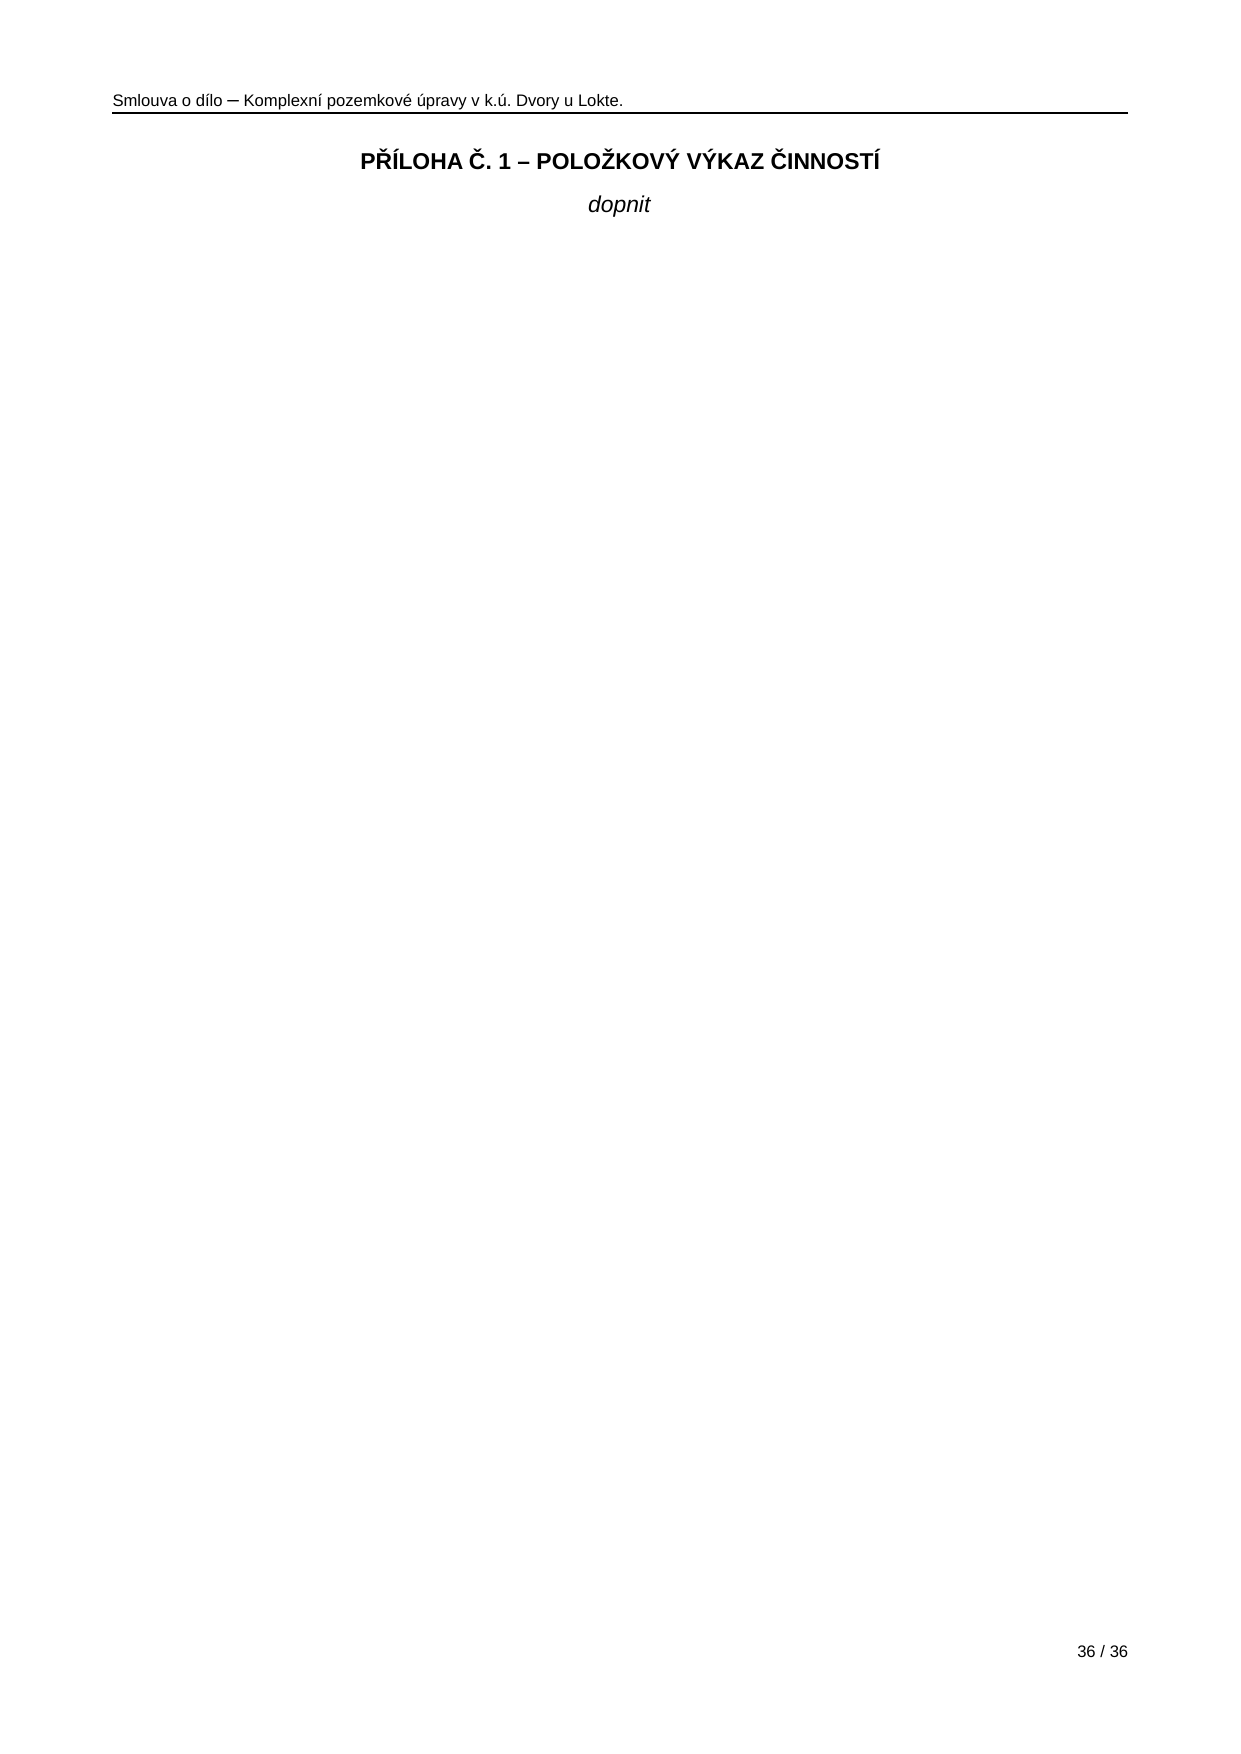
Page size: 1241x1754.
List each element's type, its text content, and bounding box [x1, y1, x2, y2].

text Příloha č. 1 – Položkový výkaz Činností [112, 148, 1128, 174]
text dopnit [112, 191, 1128, 217]
